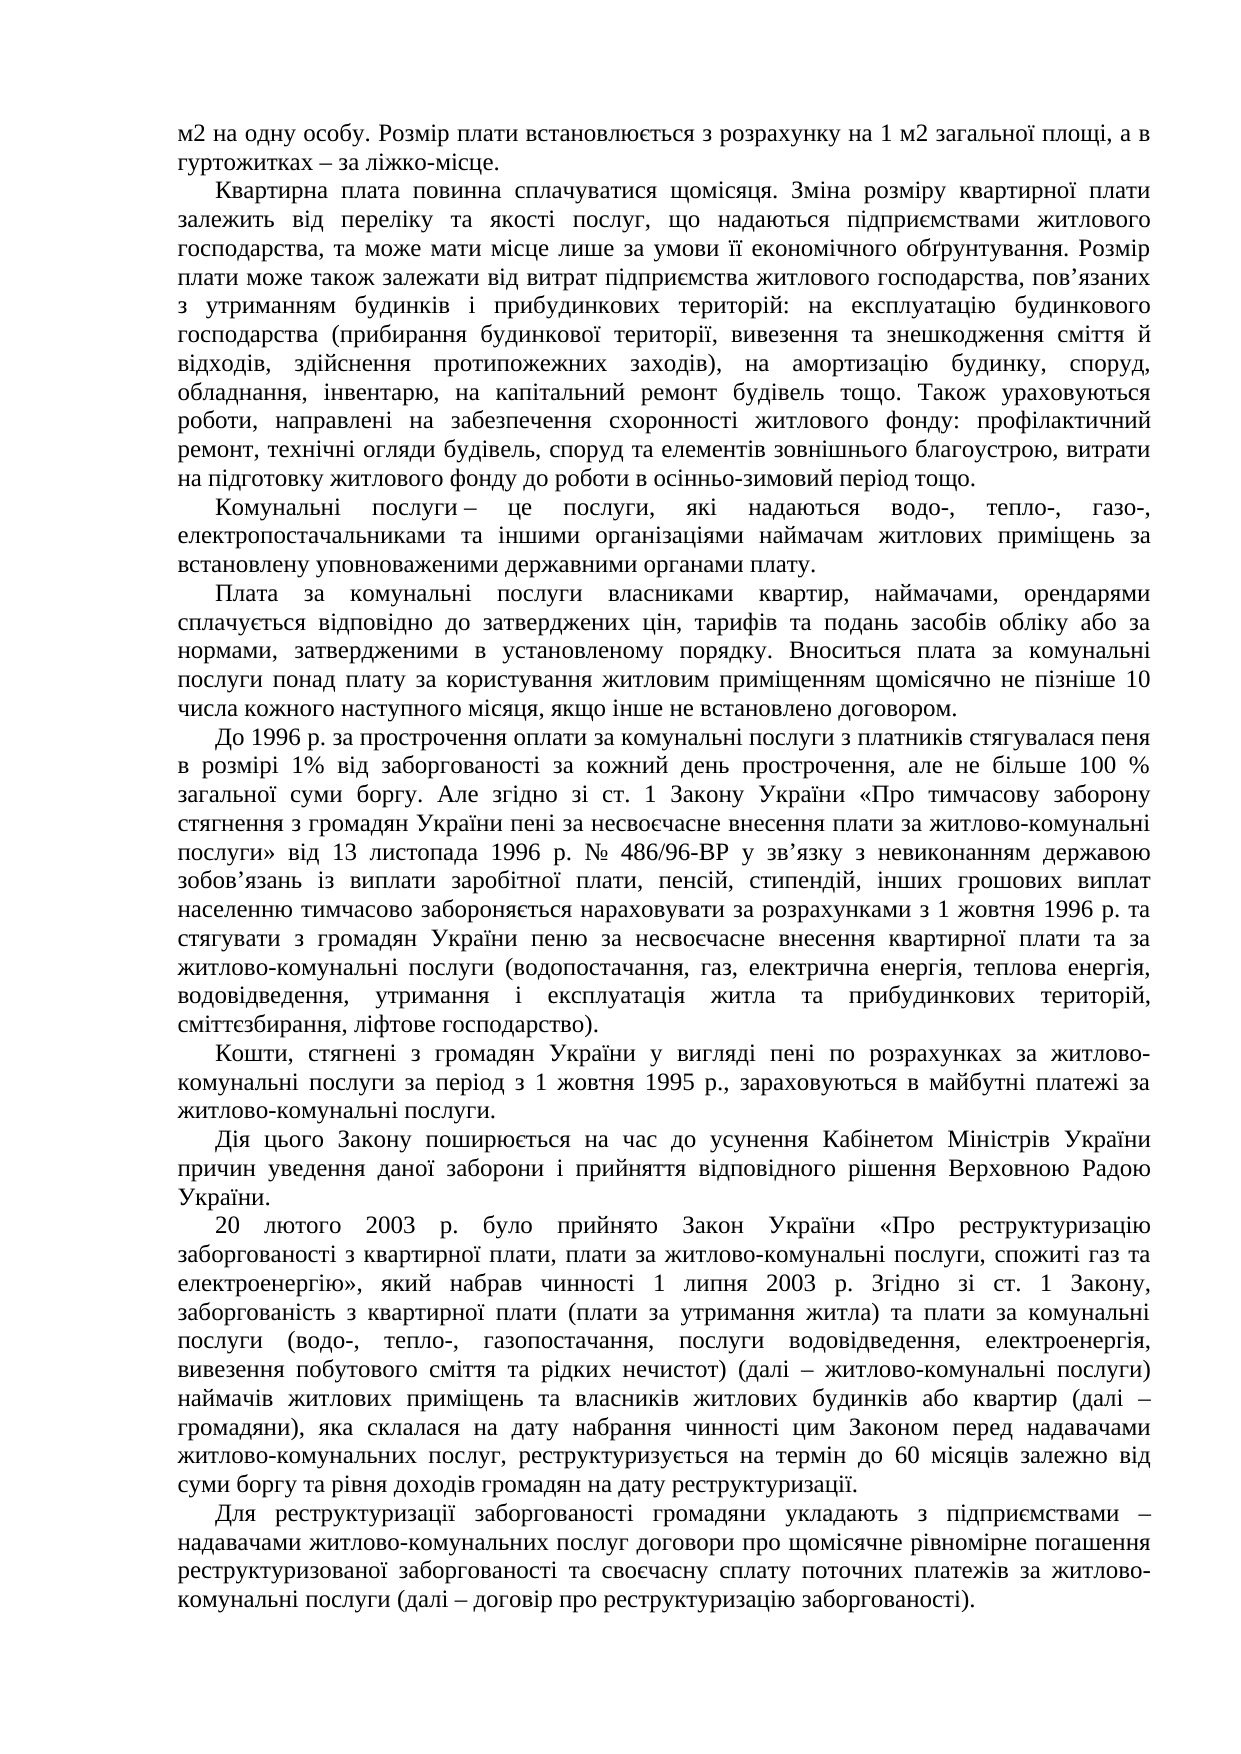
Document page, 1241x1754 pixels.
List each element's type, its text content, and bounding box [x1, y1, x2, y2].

text Дія цього Закону поширюється на час до усунення Кабінетом Міністрів України причин уведення даної заборони і прийняття відповідного рішення Верховною Радою України. [177, 1124, 1152, 1211]
text Квартирна плата повинна сплачуватися щомісяця. Зміна розміру квартирної плати залежить від переліку та якості послуг, що надаються підприємствами житлового господарства, та може мати місце лише за умови її економічного обґрунтування. Розмір плати може також залежати від витрат підприємства житлового господарства, пов’язаних з утриманням будинків і прибудинкових територій: на експлуатацію будинкового господарства (прибирання будинкової території, вивезення та знешкодження сміття й відходів, здійснення протипожежних заходів), на амортизацію будинку, споруд, обладнання, інвентарю, на капітальний ремонт будівель тощо. Також ураховуються роботи, направлені на забезпечення схоронності житлового фонду: профілактичний ремонт, технічні огляди будівель, споруд та елементів зовнішнього благоустрою, витрати на підготовку житлового фонду до роботи в осінньо-зимовий період тощо. [177, 176, 1152, 492]
text Комунальні послуги – це послуги, які надаються водо-, тепло-, газо-, електропостачальниками та іншими організаціями наймачам житлових приміщень за встановлену уповноваженими державними органами плату. [177, 492, 1152, 578]
text До 1996 р. за прострочення оплати за комунальні послуги з платників стягувалася пеня в розмірі 1% від заборгованості за кожний день прострочення, але не більше 100 % загальної суми боргу. Але згідно зі ст. 1 Закону України «Про тимчасову заборону стягнення з громадян України пені за несвоєчасне внесення плати за житлово-комунальні послуги» від 13 листопада 1996 р. № 486/96-ВР у зв’язку з невиконанням державою зобов’язань із виплати заробітної плати, пенсій, стипендій, інших грошових виплат населенню тимчасово забороняється нараховувати за розрахунками з 1 жовтня 1996 р. та стягувати з громадян України пеню за несвоєчасне внесення квартирної плати та за житлово-комунальні послуги (водопостачання, газ, електрична енергія, теплова енергія, водовідведення, утримання і експлуатація житла та прибудинкових територій, сміттєзбирання, ліфтове господарство). [177, 722, 1152, 1038]
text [177, 118, 1152, 176]
text 20 лютого 2003 р. було прийнято Закон України «Про реструктуризацію заборгованості з квартирної плати, плати за житлово-комунальні послуги, спожиті газ та електроенергію», який набрав чинності 1 липня 2003 р. Згідно зі ст. 1 Закону, заборгованість з квартирної плати (плати за утримання житла) та плати за комунальні послуги (водо-, тепло-, газопостачання, послуги водовідведення, електроенергія, вивезення побутового сміття та рідких нечистот) (далі – житлово-комунальні послуги) наймачів житлових приміщень та власників житлових будинків або квартир (далі – громадяни), яка склалася на дату набрання чинності цим Законом перед надавачами житлово-комунальних послуг, реструктуризується на термін до 60 місяців залежно від суми боргу та рівня доходів громадян на дату реструктуризації. [177, 1211, 1152, 1498]
text Для реструктуризації заборгованості громадяни укладають з підприємствами – надавачами житлово-комунальних послуг договори про щомісячне рівномірне погашення реструктуризованої заборгованості та своєчасну сплату поточних платежів за житлово-комунальні послуги (далі – договір про реструктуризацію заборгованості). [177, 1498, 1152, 1613]
text Плата за комунальні послуги власниками квартир, наймачами, орендарями сплачується відповідно до затверджених цін, тарифів та подань засобів обліку або за нормами, затвердженими в установленому порядку. Вноситься плата за комунальні послуги понад плату за користування житловим приміщенням щомісячно не пізніше 10 числа кожного наступного місяця, якщо інше не встановлено договором. [177, 578, 1152, 722]
text Кошти, стягнені з громадян України у вигляді пені по розрахунках за житлово-комунальні послуги за період з 1 жовтня 1995 р., зараховуються в майбутні платежі за житлово-комунальні послуги. [177, 1038, 1152, 1124]
